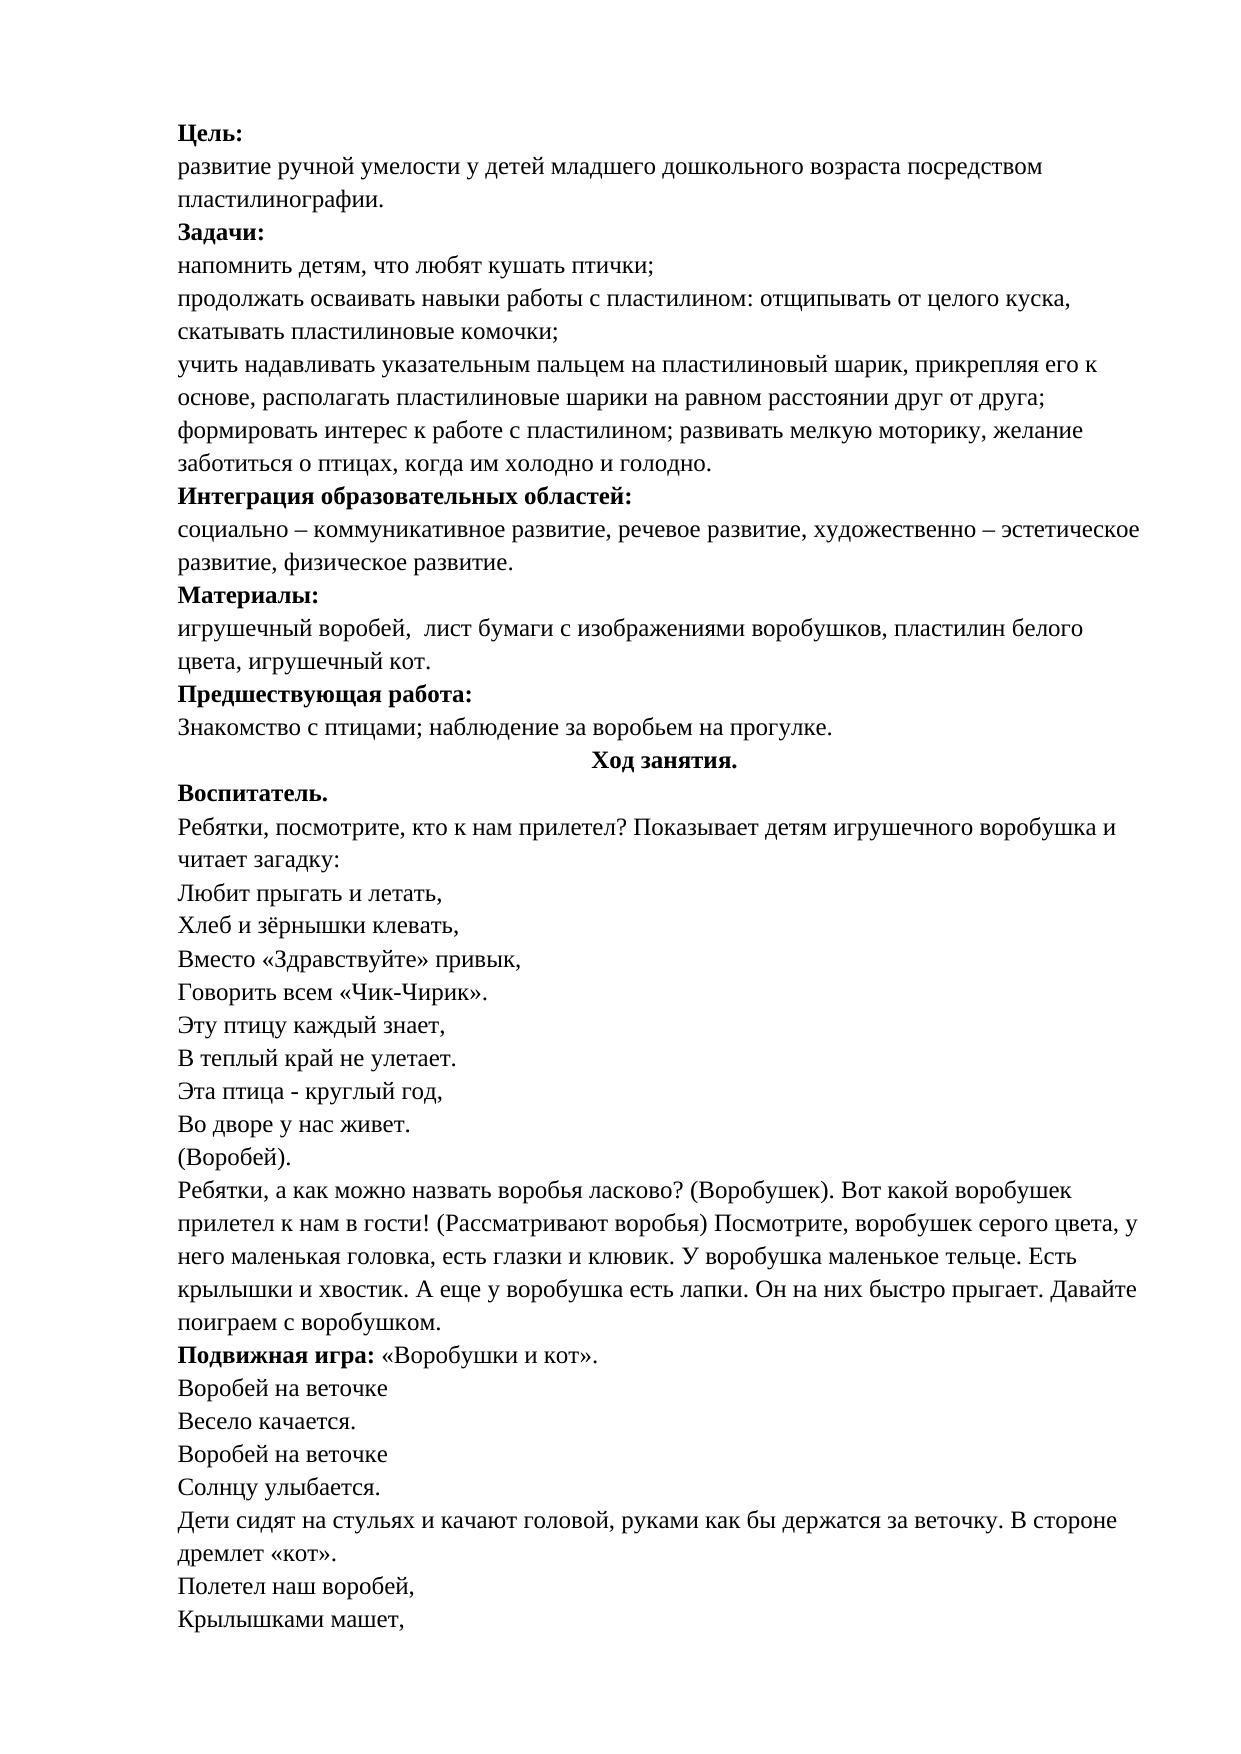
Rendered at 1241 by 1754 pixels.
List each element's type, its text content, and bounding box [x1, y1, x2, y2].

text Материалы: [177, 580, 1152, 609]
text продолжать осваивать навыки работы с пластилином: отщипывать от целого куска, скатывать пластилиновые комочки; [177, 283, 1152, 345]
text Воспитатель. [177, 778, 1152, 807]
text развитие ручной умелости у детей младшего дошкольного возраста посредством пластилинографии. [177, 151, 1152, 213]
text Ребятки, посмотрите, кто к нам прилетел? Показывает детям игрушечного воробушка и читает загадку: [177, 812, 1152, 873]
text Любит прыгать и летать, Хлеб и зёрнышки клевать, Вместо «Здравствуйте» привык, Говорить всем «Чик-Чирик». [177, 878, 1152, 1005]
text Цель: [177, 118, 1152, 147]
text Эту птицу каждый знает, В теплый край не улетает. Эта птица - круглый год, Во дворе у нас живет. [177, 1010, 1152, 1137]
text Интеграция образовательных областей: [177, 481, 1152, 510]
text Задачи: [177, 217, 1152, 246]
text социально – коммуникативное развитие, речевое развитие, художественно – эстетическое развитие, физическое развитие. [177, 514, 1152, 576]
text Ход занятия. [177, 746, 1152, 774]
text Предшествующая работа: [177, 679, 1152, 708]
text Знакомство с птицами; наблюдение за воробьем на прогулке. [177, 712, 1152, 741]
text (Воробей). Ребятки, а как можно назвать воробья ласково? (Воробушек). Вот какой воробушек прилетел к нам в гости! (Рассматривают воробья) Посмотрите, воробушек серого цвета, у него маленькая головка, есть глазки и клювик. У воробушка маленькое тельце. Есть крылышки и хвостик. А еще у воробушка есть лапки. Он на них быстро прыгает. Давайте поиграем с воробушком. [177, 1142, 1152, 1336]
text Подвижная игра: «Воробушки и кот». [177, 1340, 1152, 1369]
text напомнить детям, что любят кушать птички; [177, 250, 1152, 279]
text учить надавливать указательным пальцем на пластилиновый шарик, прикрепляя его к основе, располагать пластилиновые шарики на равном расстоянии друг от друга; формировать интерес к работе с пластилином; развивать мелкую моторику, желание заботиться о птицах, когда им холодно и голодно. [177, 349, 1152, 477]
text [177, 1373, 1152, 1633]
text игрушечный воробей, лист бумаги с изображениями воробушков, пластилин белого цвета, игрушечный кот. [177, 613, 1152, 675]
